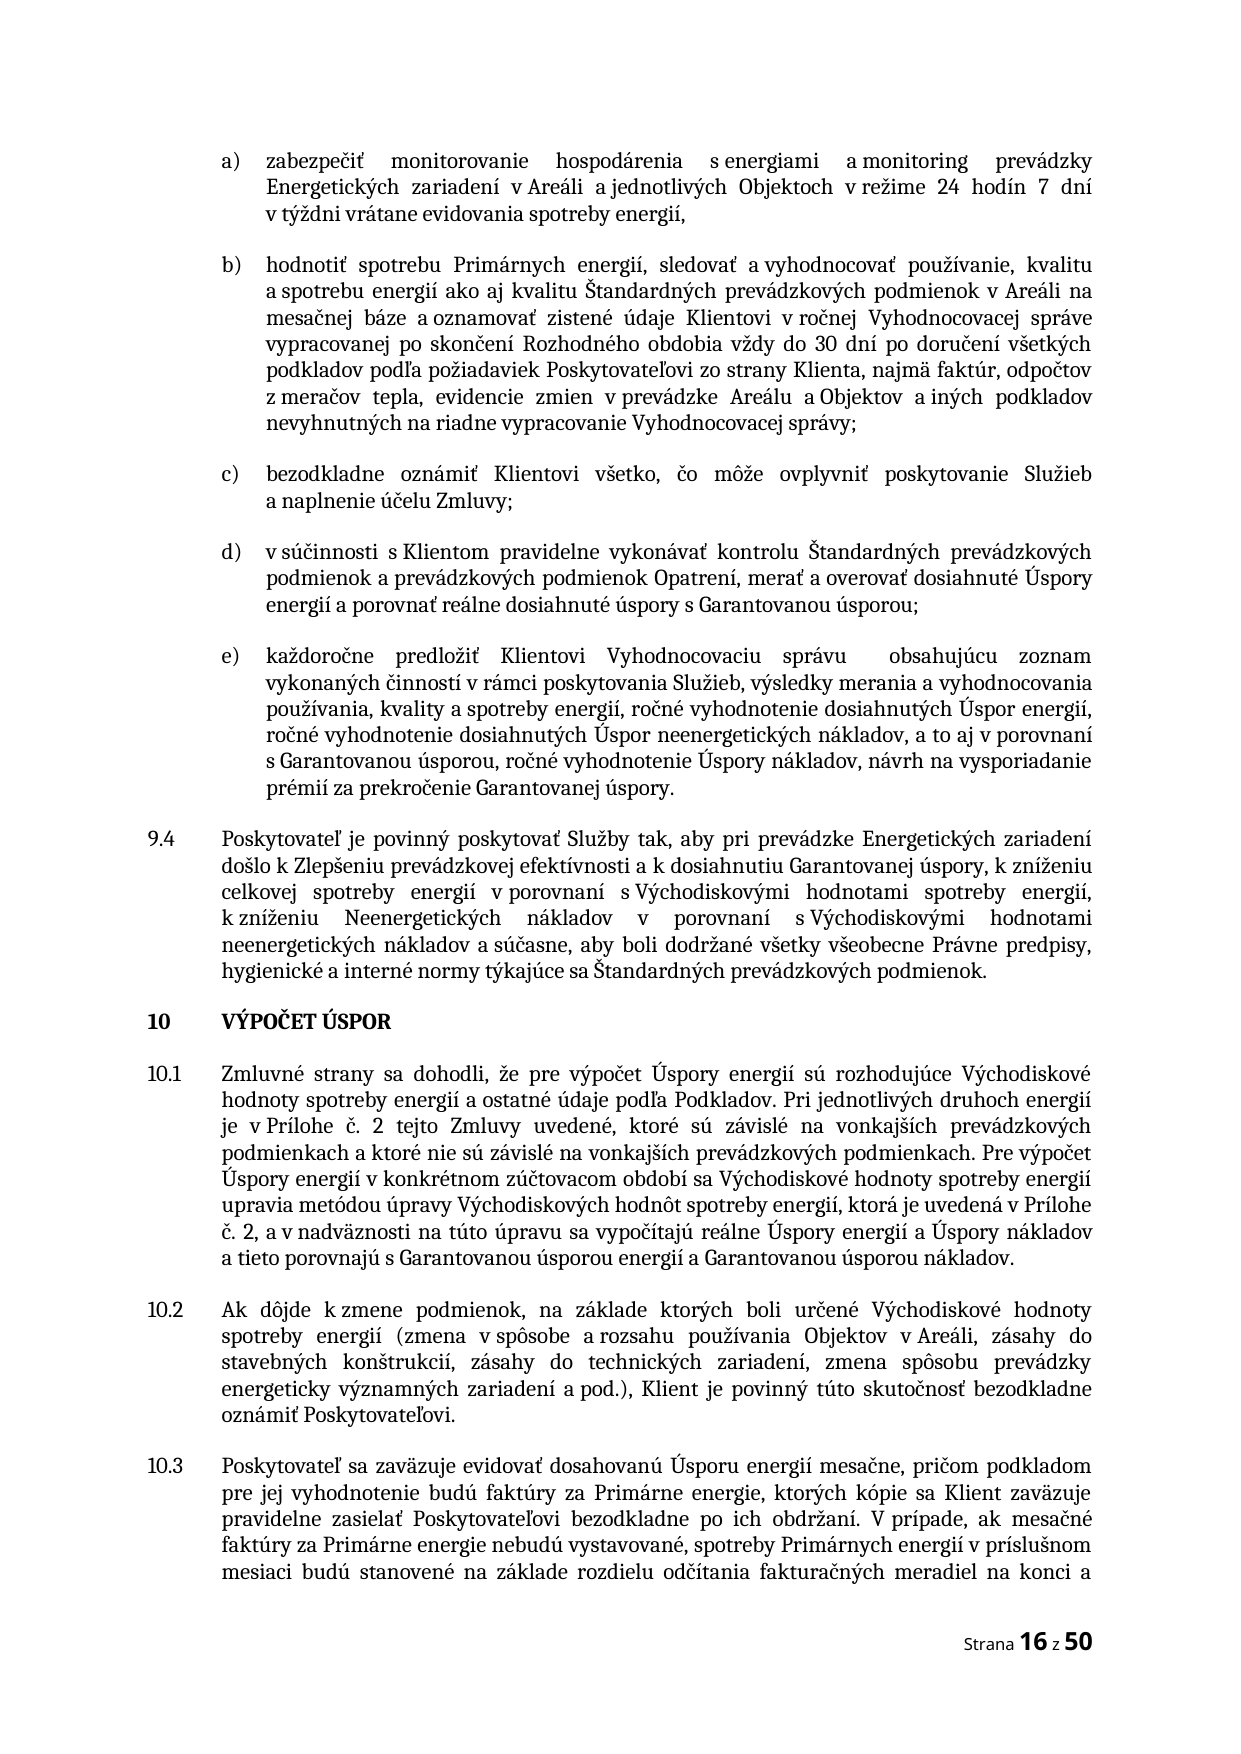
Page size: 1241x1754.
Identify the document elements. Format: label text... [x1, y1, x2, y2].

list Zmluvné strany sa dohodli, že pre výpočet Úspory energií sú rozhodujúce Východiskové hodnoty spotreby energií a ostatné údaje podľa Podkladov. Pri jednotlivých druhoch energií je v Prílohe č. 2 tejto Zmluvy uvedené, ktoré sú závislé na vonkajších prevádzkových podmienkach a ktoré nie sú závislé na vonkajších prevádzkových podmienkach. Pre výpočet Úspory energií v konkrétnom zúčtovacom období sa Východiskové hodnoty spotreby energií upravia metódou úpravy Východiskových hodnôt spotreby energií, ktorá je uvedená v Prílohe č. 2, a v nadväznosti na túto úpravu sa vypočítajú reálne Úspory energií a Úspory nákladov a tieto porovnajú s Garantovanou úsporou energií a Garantovanou úsporou nákladov. [148, 1061, 1093, 1271]
list v súčinnosti s Klientom pravidelne vykonávať kontrolu Štandardných prevádzkových podmienok a prevádzkových podmienok Opatrení, merať a overovať dosiahnuté Úspory energií a porovnať reálne dosiahnuté úspory s Garantovanou úsporou; [221, 539, 1093, 618]
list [148, 1453, 1093, 1585]
list hodnotiť spotrebu Primárnych energií, sledovať a vyhodnocovať používanie, kvalitu a spotrebu energií ako aj kvalitu Štandardných prevádzkových podmienok v Areáli na mesačnej báze a oznamovať zistené údaje Klientovi v ročnej Vyhodnocovacej správe vypracovanej po skončení Rozhodného obdobia vždy do 30 dní po doručení všetkých podkladov podľa požiadaviek Poskytovateľovi zo strany Klienta, najmä faktúr, odpočtov z meračov tepla, evidencie zmien v prevádzke Areálu a Objektov a iných podkladov nevyhnutných na riadne vypracovanie Vyhodnocovacej správy; [221, 252, 1093, 436]
list Ak dôjde k zmene podmienok, na základe ktorých boli určené Východiskové hodnoty spotreby energií (zmena v spôsobe a rozsahu používania Objektov v Areáli, zásahy do stavebných konštrukcií, zásahy do technických zariadení, zmena spôsobu prevádzky energeticky významných zariadení a pod.), Klient je povinný túto skutočnosť bezodkladne oznámiť Poskytovateľovi. [148, 1296, 1093, 1428]
list zabezpečiť monitorovanie hospodárenia s energiami a monitoring prevádzky Energetických zariadení v Areáli a jednotlivých Objektoch v režime 24 hodín 7 dní v týždni vrátane evidovania spotreby energií, [221, 148, 1093, 227]
list každoročne predložiť Klientovi Vyhodnocovaciu správu obsahujúcu zoznam vykonaných činností v rámci poskytovania Služieb, výsledky merania a vyhodnocovania používania, kvality a spotreby energií, ročné vyhodnotenie dosiahnutých Úspor energií, ročné vyhodnotenie dosiahnutých Úspor neenergetických nákladov, a to aj v porovnaní s Garantovanou úsporou, ročné vyhodnotenie Úspory nákladov, návrh na vysporiadanie prémií za prekročenie Garantovanej úspory. [221, 643, 1093, 801]
list Výpočet úspor [148, 1009, 1093, 1036]
list bezodkladne oznámiť Klientovi všetko, čo môže ovplyvniť poskytovanie Služieb a naplnenie účelu Zmluvy; [221, 461, 1093, 514]
list Poskytovateľ je povinný poskytovať Služby tak, aby pri prevádzke Energetických zariadení došlo k Zlepšeniu prevádzkovej efektívnosti a k dosiahnutiu Garantovanej úspory, k zníženiu celkovej spotreby energií v porovnaní s Východiskovými hodnotami spotreby energií, k zníženiu Neenergetických nákladov v porovnaní s Východiskovými hodnotami neenergetických nákladov a súčasne, aby boli dodržané všetky všeobecne Právne predpisy, hygienické a interné normy týkajúce sa Štandardných prevádzkových podmienok. [148, 826, 1093, 984]
